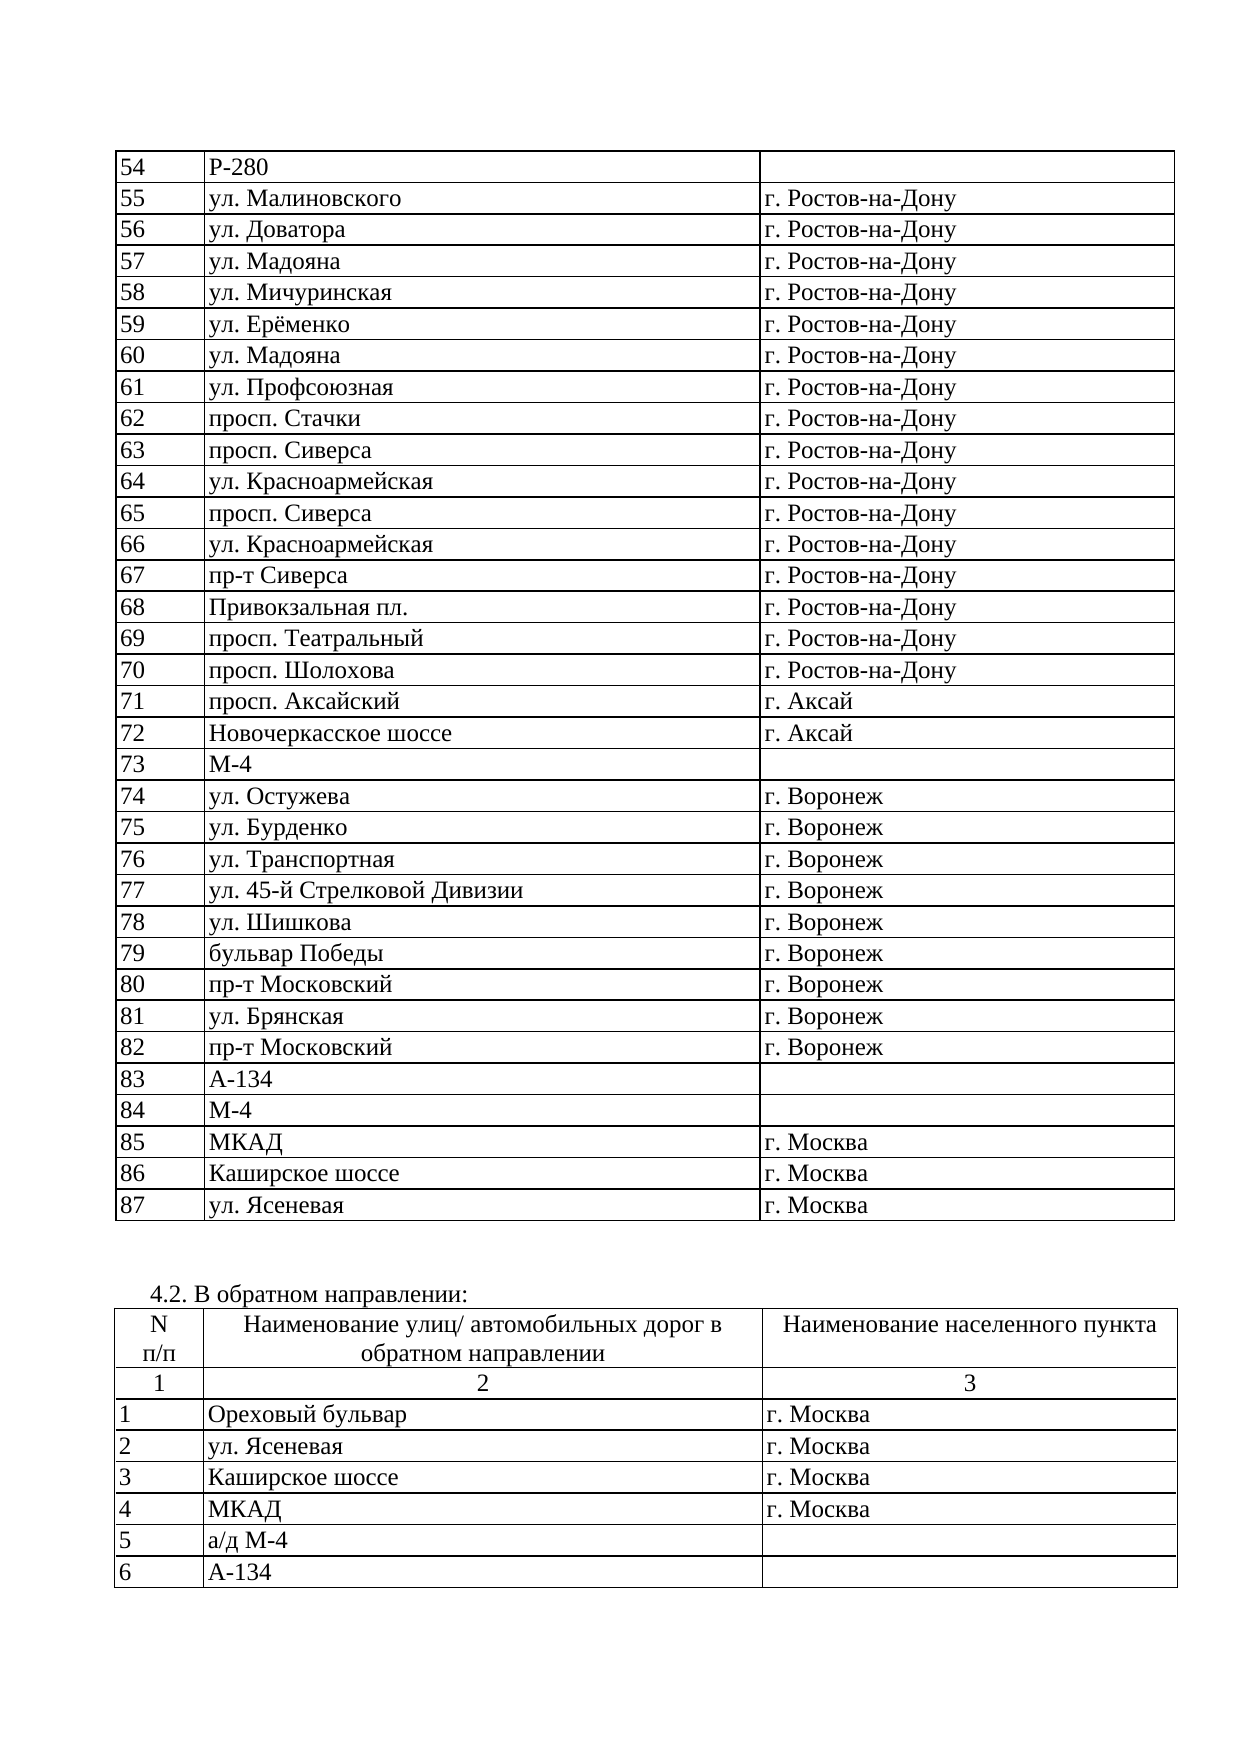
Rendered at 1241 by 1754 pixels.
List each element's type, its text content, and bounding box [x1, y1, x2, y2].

table_cell 87 [117, 1190, 204, 1219]
table_cell 75 [117, 812, 204, 842]
table_cell ул. Бурденко [205, 812, 759, 842]
table_cell г. Воронеж [761, 781, 1174, 811]
table_cell бульвар Победы [205, 938, 759, 968]
table_cell г. Воронеж [761, 1001, 1174, 1031]
table_cell [761, 152, 1174, 181]
table_cell [763, 1524, 1177, 1555]
table_cell 4 [115, 1493, 203, 1524]
table_cell г. Москва [763, 1461, 1177, 1492]
table_cell г. Ростов-на-Дону [761, 215, 1174, 244]
table_cell 66 [117, 529, 204, 559]
table_cell г. Воронеж [761, 970, 1174, 999]
table_cell 65 [117, 498, 204, 527]
table_cell 70 [117, 655, 204, 685]
table_cell 61 [117, 372, 204, 402]
table_cell г. Ростов-на-Дону [761, 592, 1174, 622]
table_cell ул. Мадояна [205, 340, 759, 370]
table_cell г. Ростов-на-Дону [761, 466, 1174, 496]
table_cell 86 [117, 1158, 204, 1188]
table_cell [761, 749, 1174, 779]
table_cell 81 [117, 1001, 204, 1031]
table_cell ул. Ерёменко [205, 309, 759, 339]
table_cell г. Ростов-на-Дону [761, 655, 1174, 685]
table_cell 3 [763, 1366, 1177, 1398]
table_cell г. Ростов-на-Дону [761, 561, 1174, 590]
table_cell 78 [117, 907, 204, 936]
table_cell просп. Сиверса [205, 435, 759, 464]
table_cell 54 [117, 152, 204, 181]
table_cell ул. Красноармейская [205, 466, 759, 496]
table_cell 73 [117, 749, 204, 779]
table_cell г. Воронеж [761, 812, 1174, 842]
table_cell ул. Ясеневая [204, 1431, 762, 1461]
table_cell просп. Театральный [205, 623, 759, 653]
table_cell ул. Доватора [205, 215, 759, 244]
table_cell 57 [117, 246, 204, 276]
table_cell г. Москва [763, 1492, 1177, 1524]
table_cell 60 [117, 340, 204, 370]
table_cell А-134 [205, 1064, 759, 1094]
table_cell г. Ростов-на-Дону [761, 277, 1174, 307]
table_cell г. Ростов-на-Дону [761, 309, 1174, 339]
table_cell г. Ростов-на-Дону [761, 246, 1174, 276]
table_cell ул. Мадояна [205, 246, 759, 276]
table_cell 2 [204, 1368, 762, 1398]
table_cell ул. Остужева [205, 781, 759, 811]
table_cell ул. Малиновского [205, 183, 759, 213]
table_cell [761, 1064, 1174, 1094]
table_cell 85 [117, 1127, 204, 1157]
table_cell Р-280 [205, 152, 759, 181]
table_cell г. Воронеж [761, 1032, 1174, 1062]
table_cell 1 [115, 1368, 203, 1398]
table_cell пр-т Московский [205, 1032, 759, 1062]
table_cell 71 [117, 686, 204, 716]
table_cell просп. Стачки [205, 403, 759, 433]
table_cell МКАД [204, 1494, 762, 1524]
table_cell 3 [115, 1462, 203, 1492]
table_cell ул. Ясеневая [205, 1190, 759, 1219]
table_cell Новочеркасское шоссе [205, 718, 759, 748]
table_cell г. Аксай [761, 686, 1174, 716]
table_cell 72 [117, 718, 204, 748]
table_cell просп. Сиверса [205, 498, 759, 527]
table_cell М-4 [205, 1095, 759, 1125]
table_cell М-4 [205, 749, 759, 779]
table_cell 80 [117, 970, 204, 999]
table_cell 56 [117, 215, 204, 244]
table_cell 62 [117, 403, 204, 433]
table_cell 67 [117, 561, 204, 590]
table_cell просп. Аксайский [205, 686, 759, 716]
table_cell Каширское шоссе [204, 1462, 762, 1492]
table_cell пр-т Сиверса [205, 561, 759, 590]
table_cell г. Ростов-на-Дону [761, 403, 1174, 433]
table_cell г. Воронеж [761, 907, 1174, 936]
table_cell [761, 1095, 1174, 1125]
table_header Наименование населенного пункта [763, 1309, 1177, 1366]
table_cell Привокзальная пл. [205, 592, 759, 622]
table_cell А-134 [204, 1557, 762, 1587]
table_cell 84 [117, 1095, 204, 1125]
table_cell г. Аксай [761, 718, 1174, 748]
table_cell 83 [117, 1064, 204, 1094]
text 4.2. В обратном направлении: [150, 1279, 1090, 1307]
table_cell г. Москва [761, 1190, 1174, 1219]
table_cell 76 [117, 844, 204, 873]
table_cell г. Ростов-на-Дону [761, 623, 1174, 653]
table_cell 68 [117, 592, 204, 622]
table_cell г. Ростов-на-Дону [761, 183, 1174, 213]
table_cell г. Воронеж [761, 938, 1174, 968]
table_cell Каширское шоссе [205, 1158, 759, 1188]
table_cell г. Ростов-на-Дону [761, 498, 1174, 527]
table_cell 77 [117, 875, 204, 905]
table_header Наименование улиц/ автомобильных дорог в обратном направлении [204, 1309, 762, 1366]
table_cell г. Воронеж [761, 844, 1174, 873]
table_cell г. Москва [763, 1398, 1177, 1429]
table_cell г. Ростов-на-Дону [761, 340, 1174, 370]
table_cell ул. Шишкова [205, 907, 759, 936]
table_cell 6 [115, 1556, 203, 1587]
table_cell 59 [117, 309, 204, 339]
table_cell пр-т Московский [205, 970, 759, 999]
table_cell ул. 45-й Стрелковой Дивизии [205, 875, 759, 905]
table_cell ул. Брянская [205, 1001, 759, 1031]
table_cell Ореховый бульвар [204, 1400, 762, 1429]
table_cell ул. Профсоюзная [205, 372, 759, 402]
table_cell МКАД [205, 1127, 759, 1157]
table_cell 64 [117, 466, 204, 496]
table_cell 2 [115, 1430, 203, 1461]
table_cell г. Москва [761, 1158, 1174, 1188]
table_cell 58 [117, 277, 204, 307]
table_cell ул. Мичуринская [205, 277, 759, 307]
table_cell г. Москва [763, 1429, 1177, 1461]
table_cell а/д М-4 [204, 1525, 762, 1555]
table_cell г. Москва [761, 1127, 1174, 1157]
table_cell г. Ростов-на-Дону [761, 529, 1174, 559]
table_cell [763, 1555, 1177, 1587]
table_cell просп. Шолохова [205, 655, 759, 685]
table_cell 69 [117, 623, 204, 653]
table_header N п/п [115, 1309, 203, 1366]
table_cell ул. Транспортная [205, 844, 759, 873]
table_cell 82 [117, 1032, 204, 1062]
table_cell 5 [115, 1525, 203, 1555]
table_cell 63 [117, 435, 204, 464]
table_cell 79 [117, 938, 204, 968]
table_cell г. Ростов-на-Дону [761, 372, 1174, 402]
table_cell г. Воронеж [761, 875, 1174, 905]
table_cell 1 [115, 1399, 203, 1429]
table_cell 55 [117, 183, 204, 213]
table_cell 74 [117, 781, 204, 811]
table_cell г. Ростов-на-Дону [761, 435, 1174, 464]
table_cell ул. Красноармейская [205, 529, 759, 559]
